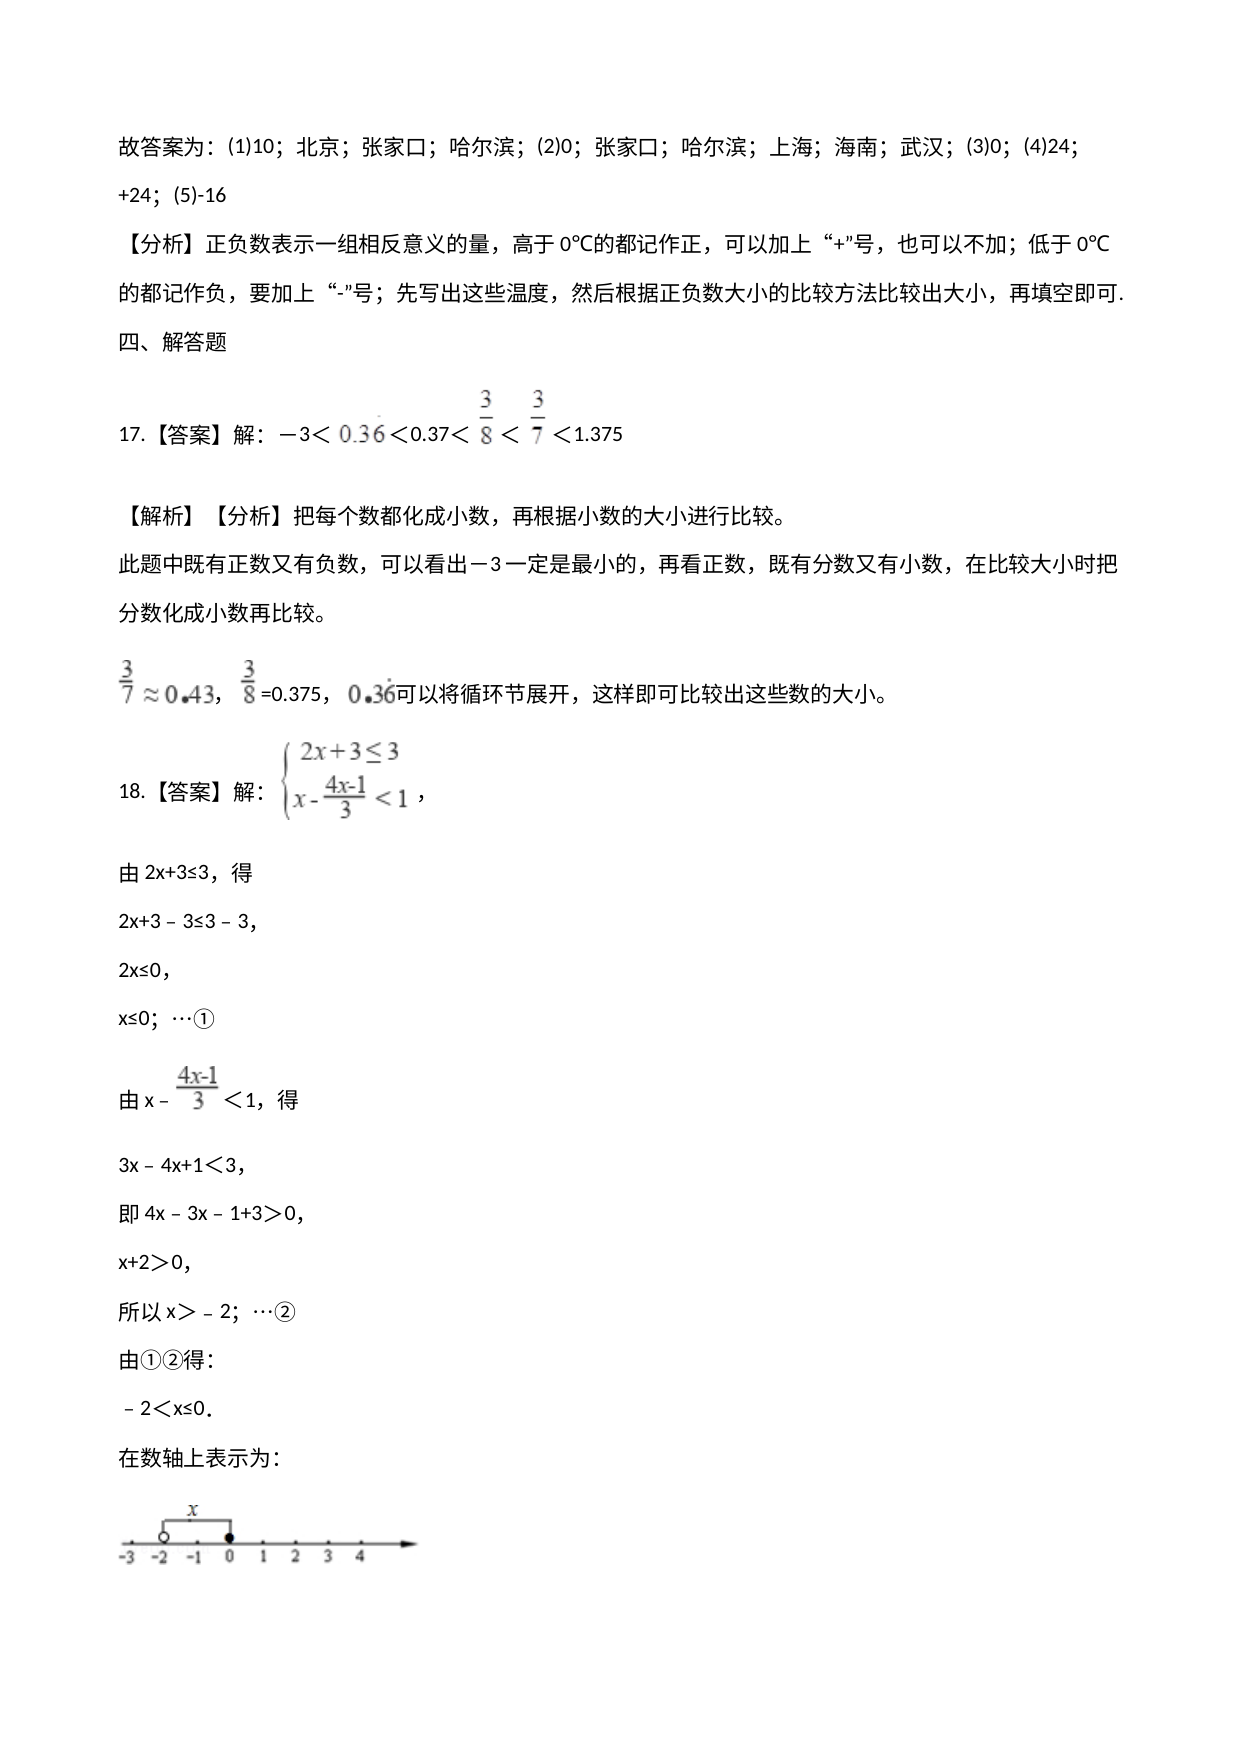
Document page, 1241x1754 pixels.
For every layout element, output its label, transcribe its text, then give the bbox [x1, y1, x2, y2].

text 四、解答题 [118, 324, 1122, 357]
picture [240, 660, 261, 705]
picture [118, 660, 214, 705]
picture [476, 385, 500, 449]
picture [348, 677, 395, 705]
picture [118, 1505, 420, 1565]
picture [277, 741, 417, 820]
text 【解析】【分析】把每个数都化成小数，再根据小数的大小进行比较。 此题中既有正数又有负数，可以看出－3一定是最小的，再看正数，既有分数又有小数，在比较大小时把分数化成小数再比较。 ， =0.375， 可以将循环节展开，这样即可比较出这些数的大小。 [118, 498, 1122, 726]
text 17.【答案】解：－3＜ ＜0.37＜ ＜ ＜1.375 [118, 385, 1122, 482]
text 18.【答案】解：， 由2x+3≤3，得 2x+3﹣3≤3﹣3， 2x≤0， x≤0；…① 由x﹣＜1，得 3x﹣4x+1＜3， 即4x﹣3x﹣1+3＞0， x+2＞0， 所以x＞﹣2；…② 由①②得： ﹣2＜x≤0． 在数轴上表示为： [118, 742, 1122, 1570]
picture [526, 385, 552, 449]
picture [175, 1066, 223, 1111]
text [118, 129, 1122, 308]
picture [336, 403, 389, 449]
